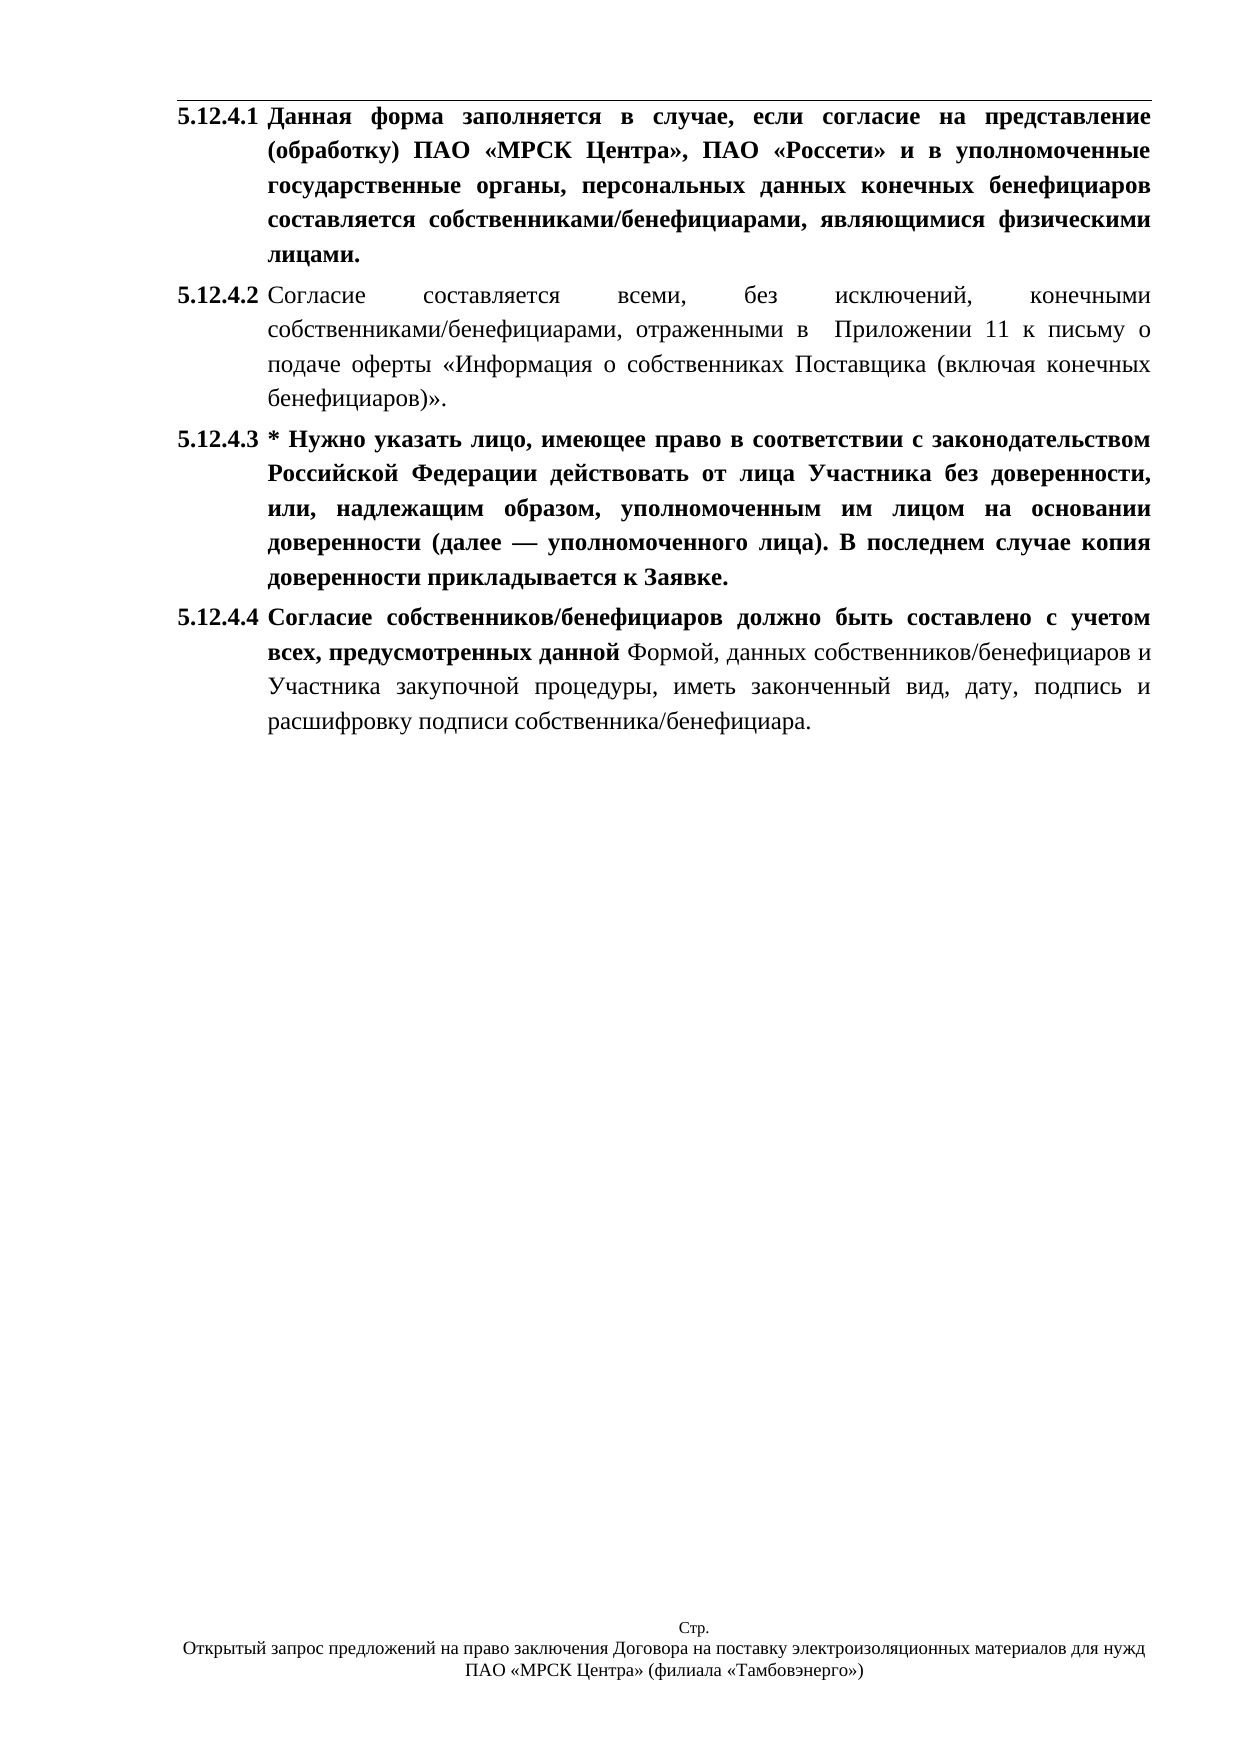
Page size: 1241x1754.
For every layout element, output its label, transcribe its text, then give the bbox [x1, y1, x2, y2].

list * Нужно указать лицо, имеющее право в соответствии с законодательством Российской Федерации действовать от лица Участника без доверенности, или, надлежащим образом, уполномоченным им лицом на основании доверенности (далее — уполномоченного лица). В последнем случае копия доверенности прикладывается к Заявке. [177, 424, 1152, 591]
list Согласие составляется всеми, без исключений, конечными собственниками/бенефициарами, отраженными в Приложении 11 к письму о подаче оферты «Информация о собственниках Поставщика (включая конечных бенефициаров)». [177, 280, 1152, 412]
list Данная форма заполняется в случае, если согласие на представление (обработку) ПАО «МРСК Центра», ПАО «Россети» и в уполномоченные государственные органы, персональных данных конечных бенефициаров составляется собственниками/бенефициарами, являющимися физическими лицами. [177, 101, 1152, 268]
list Согласие собственников/бенефициаров должно быть составлено с учетом всех, предусмотренных данной Формой, данных собственников/бенефициаров и Участника закупочной процедуры, иметь законченный вид, дату, подпись и расшифровку подписи собственника/бенефициара. [177, 602, 1152, 735]
